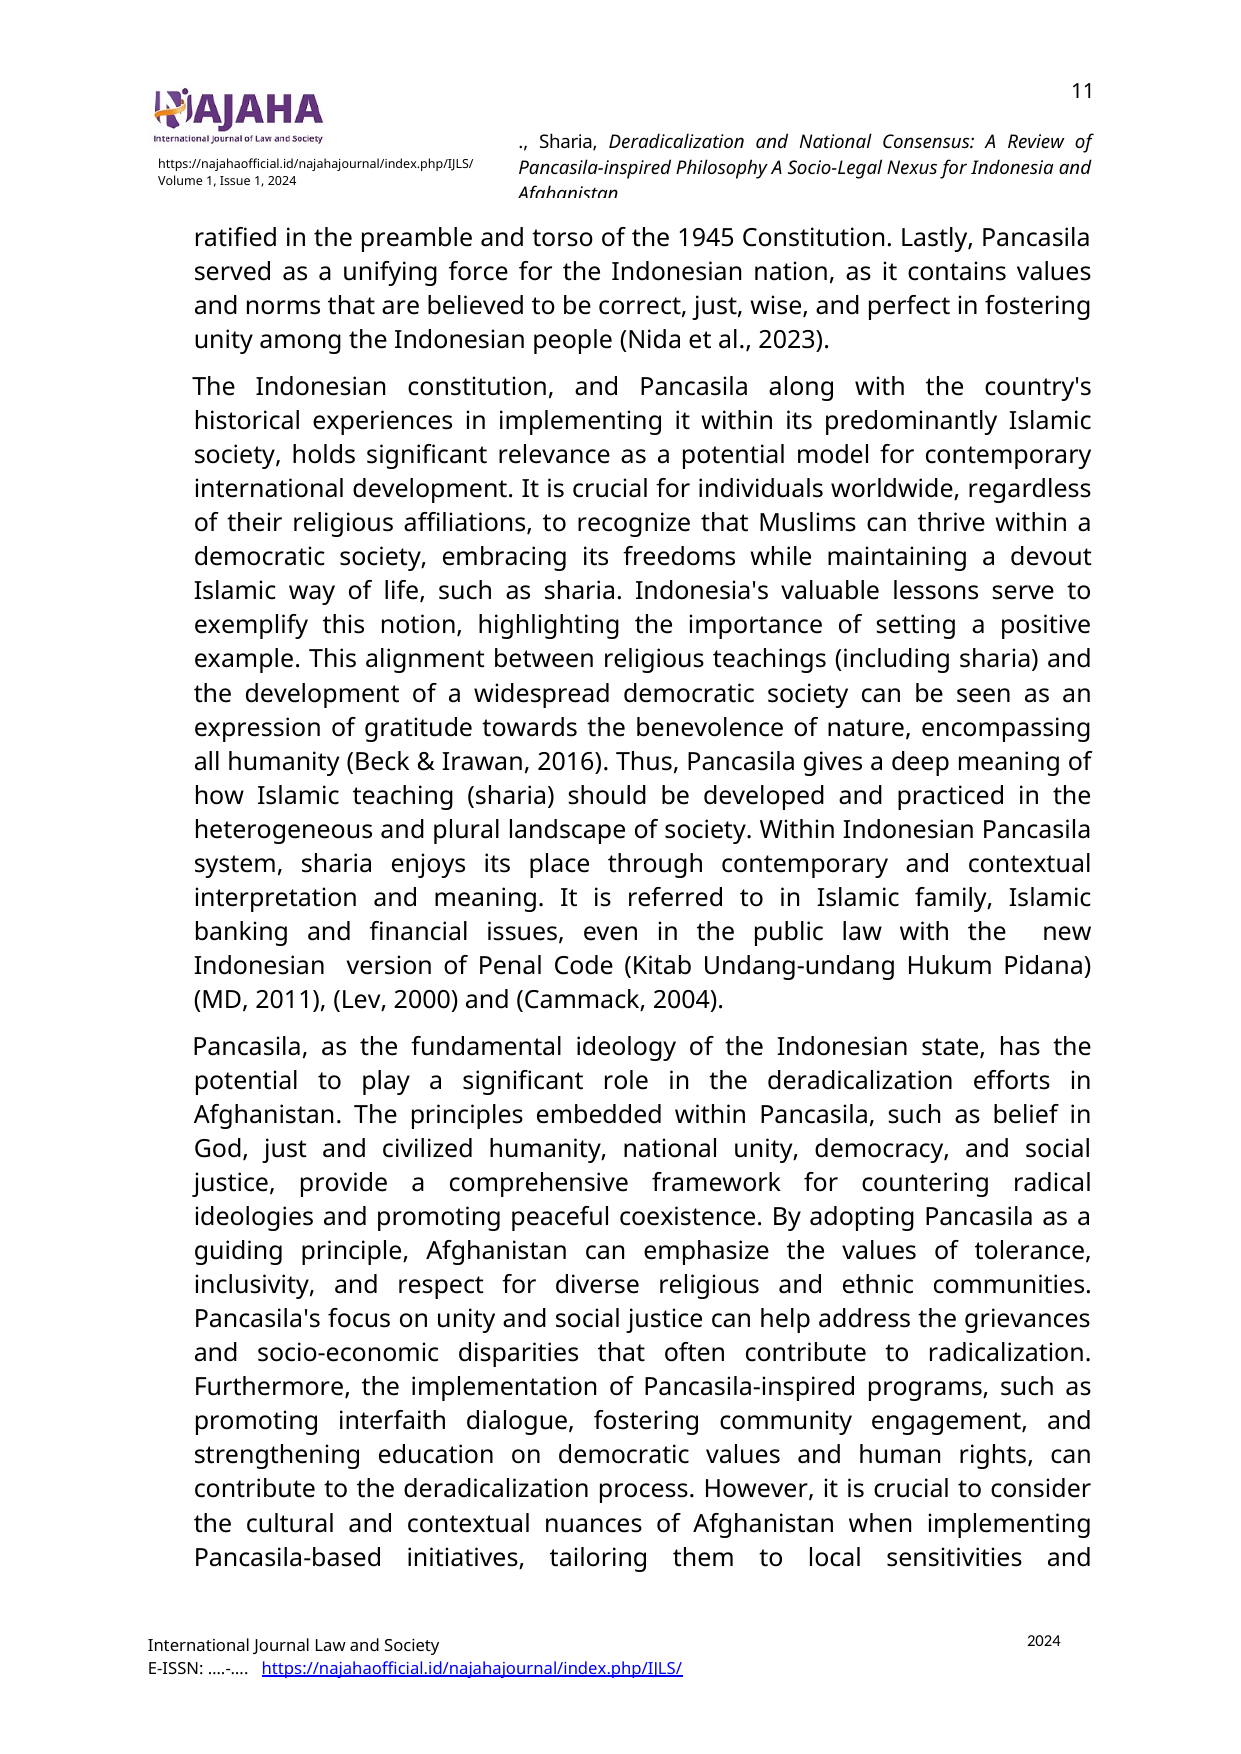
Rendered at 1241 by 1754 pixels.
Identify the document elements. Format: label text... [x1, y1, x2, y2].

picture [147, 75, 328, 158]
list The Indonesian constitution, and Pancasila along with the country's historical experiences in implementing it within its predominantly Islamic society, holds significant relevance as a potential model for contemporary international development. It is crucial for individuals worldwide, regardless of their religious affiliations, to recognize that Muslims can thrive within a democratic society, embracing its freedoms while maintaining a devout Islamic way of life, such as sharia. Indonesia's valuable lessons serve to exemplify this notion, highlighting the importance of setting a positive example. This alignment between religious teachings (including sharia) and the development of a widespread democratic society can be seen as an expression of gratitude towards the benevolence of nature, encompassing all humanity (Beck & Irawan, 2016). Thus, Pancasila gives a deep meaning of how Islamic teaching (sharia) should be developed and practiced in the heterogeneous and plural landscape of society. Within Indonesian Pancasila system, sharia enjoys its place through contemporary and contextual interpretation and meaning. It is referred to in Islamic family, Islamic banking and financial issues, even in the public law with the new Indonesian version of Penal Code (Kitab Undang-undang Hukum Pidana) (MD, 2011), (Lev, 2000) and (Cammack, 2004). [192, 369, 1093, 1016]
